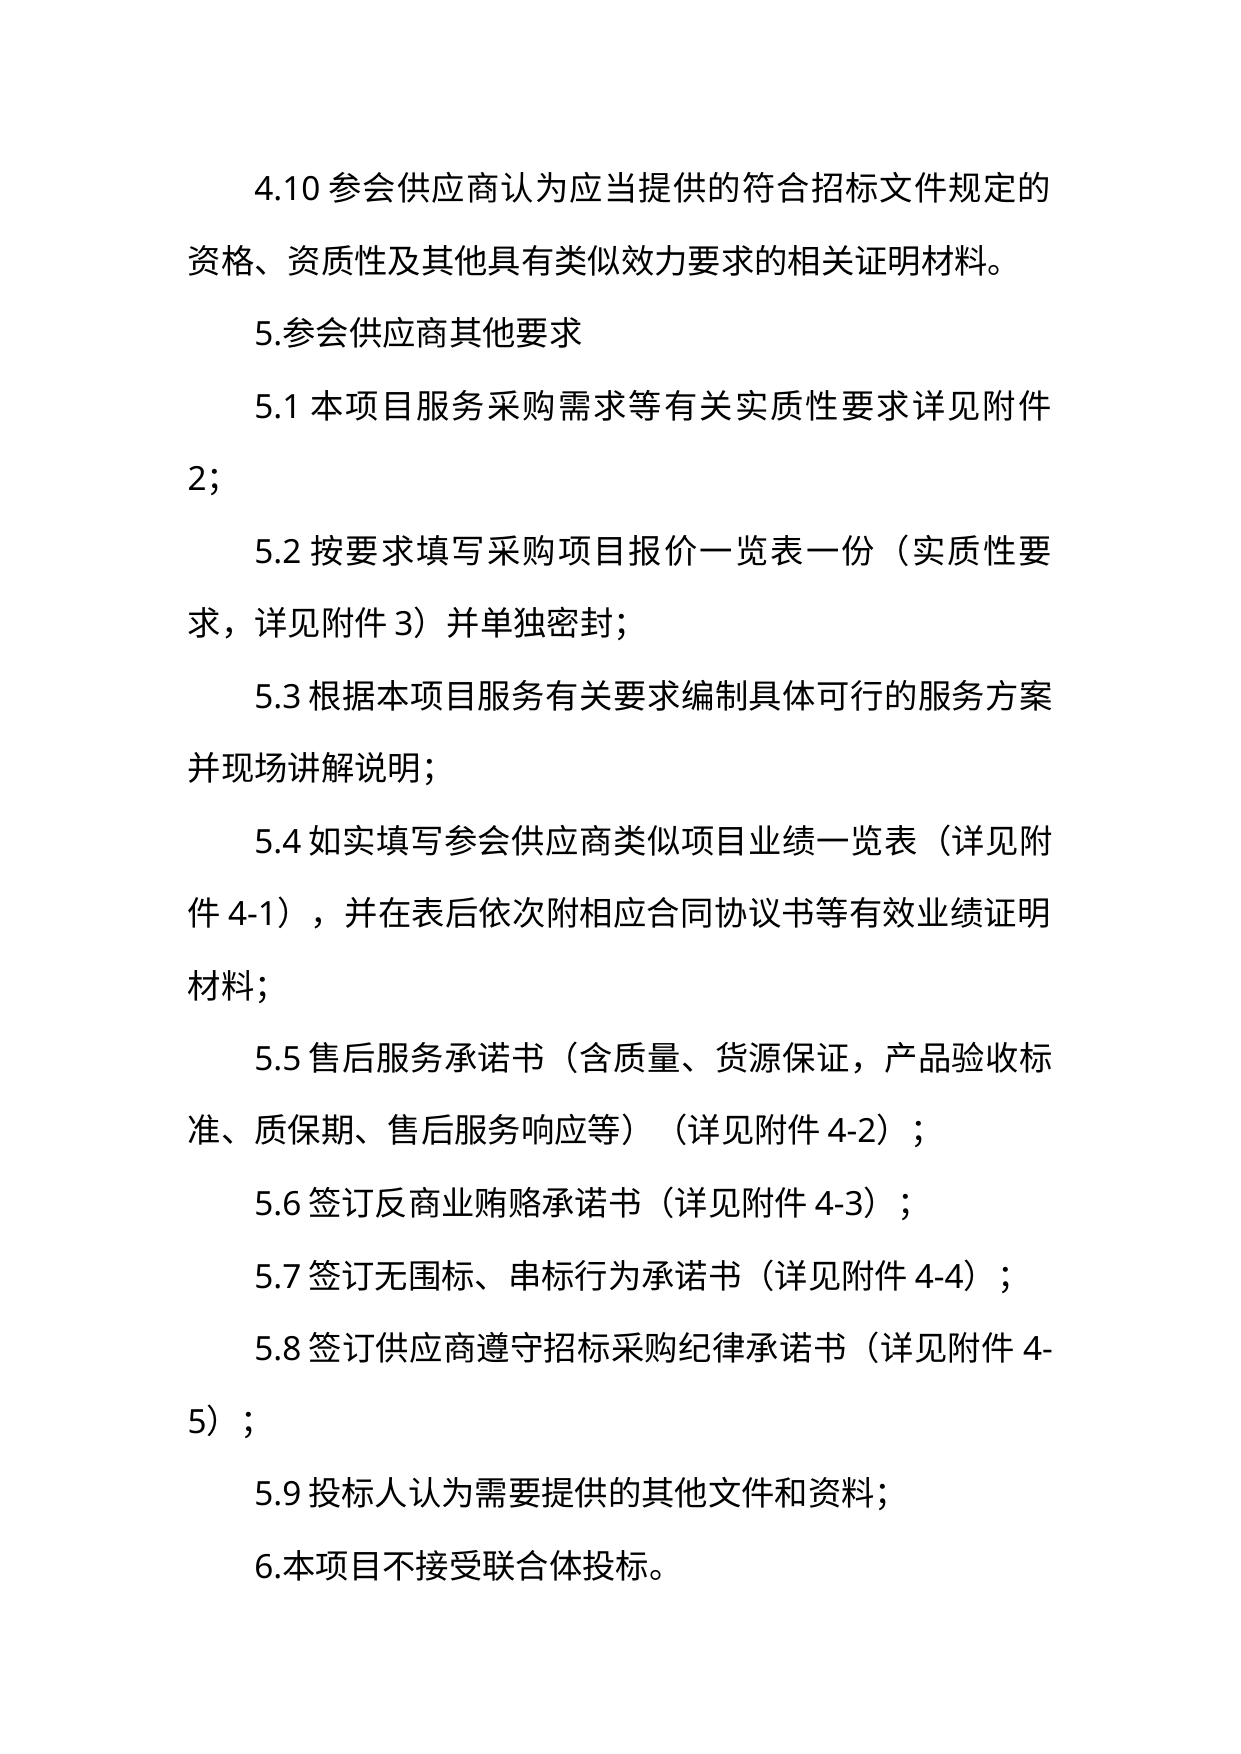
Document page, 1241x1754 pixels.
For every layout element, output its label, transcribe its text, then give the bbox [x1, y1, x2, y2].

text 5.4如实填写参会供应商类似项目业绩一览表（详见附件4-1），并在表后依次附相应合同协议书等有效业绩证明材料； [187, 814, 1053, 1008]
text 4.10参会供应商认为应当提供的符合招标文件规定的资格、资质性及其他具有类似效力要求的相关证明材料。 [187, 162, 1053, 283]
text 5.8签订供应商遵守招标采购纪律承诺书（详见附件4-5）； [187, 1322, 1053, 1443]
text 5.7签订无围标、串标行为承诺书（详见附件4-4）； [187, 1249, 1053, 1298]
text 5.9投标人认为需要提供的其他文件和资料； [187, 1467, 1053, 1516]
text 6.本项目不接受联合体投标。 [187, 1540, 1053, 1588]
text 5.参会供应商其他要求 [187, 307, 1053, 355]
text 5.5售后服务承诺书（含质量、货源保证，产品验收标准、质保期、售后服务响应等）（详见附件4-2）； [187, 1032, 1053, 1153]
text 5.6签订反商业贿赂承诺书（详见附件4-3）； [187, 1177, 1053, 1225]
text 5.2按要求填写采购项目报价一览表一份（实质性要求，详见附件3）并单独密封； [187, 524, 1053, 645]
text 5.1本项目服务采购需求等有关实质性要求详见附件2； [187, 379, 1053, 500]
text 5.3根据本项目服务有关要求编制具体可行的服务方案并现场讲解说明； [187, 669, 1053, 790]
